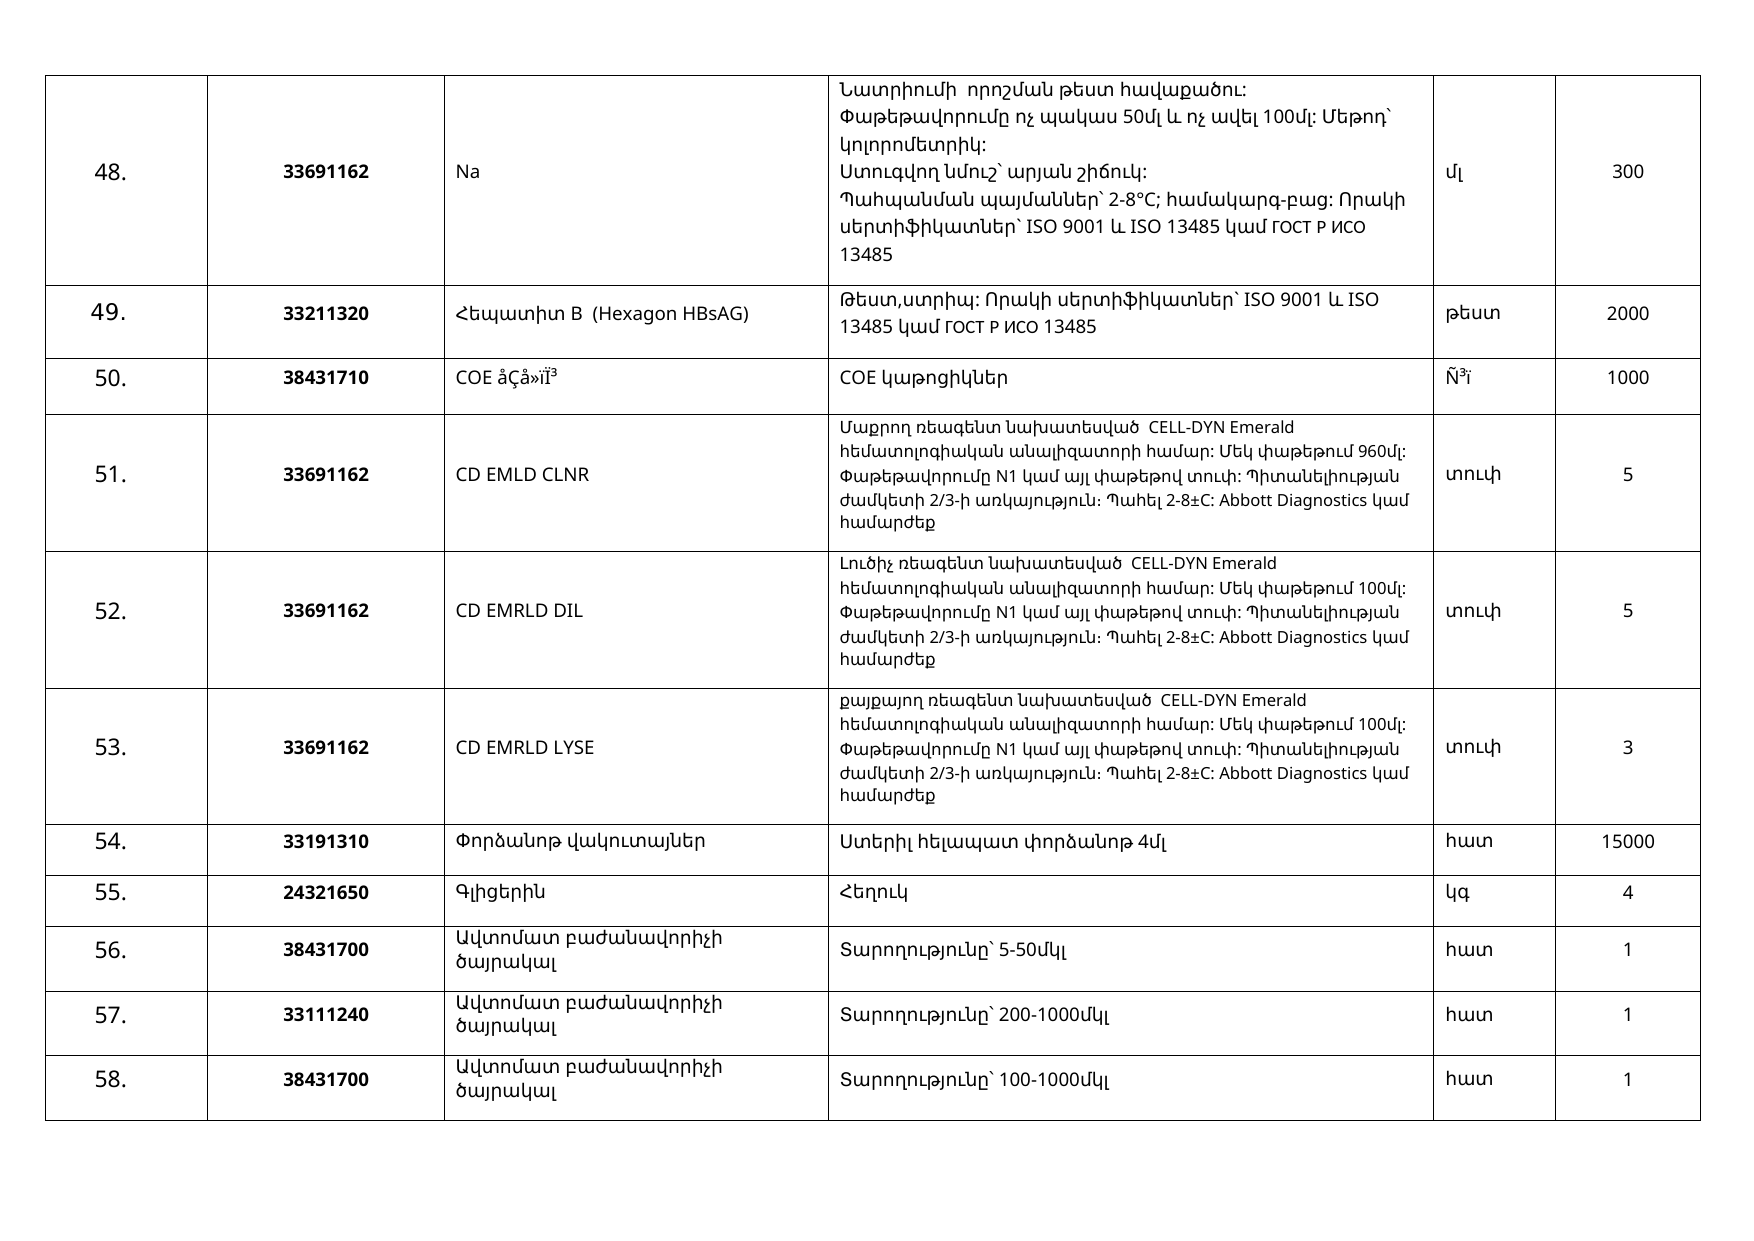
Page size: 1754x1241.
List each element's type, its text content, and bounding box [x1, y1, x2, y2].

table_cell 5 [1556, 552, 1700, 687]
table_cell 33191310 [208, 825, 444, 875]
table_cell 33691162 [208, 689, 444, 824]
table_cell 33111240 [208, 992, 444, 1055]
table_cell 2000 [1556, 286, 1700, 358]
table_cell Նատրիումի որոշման թեստ հավաքածու: Փաթեթավորումը ոչ պակաս 50մլ և ոչ ավել 100մլ: Մեթոդ՝ կոլորոմետրիկ: Ստուգվող նմուշ՝ արյան շիճուկ: Պահպանման պայմաններ՝ 2-8°C; համակարգ-բաց: Որակի սերտիֆիկատներ` ISO 9001 և ISO 13485 կամ ГОСТ Р ИСО 13485 [829, 76, 1433, 285]
table_cell 15000 [1556, 825, 1700, 875]
table_cell [46, 825, 207, 875]
table_cell [46, 992, 207, 1055]
table_cell Փորձանոթ վակուտայներ [445, 825, 828, 875]
table_cell [46, 689, 207, 824]
table_cell COE åÇå»ïÏ³ [445, 359, 828, 414]
table_cell տուփ [1434, 415, 1555, 551]
table_cell մլ [1434, 76, 1555, 285]
table_cell 300 [1556, 76, 1700, 285]
table_cell թեստ [1434, 286, 1555, 358]
table_cell 38431710 [208, 359, 444, 414]
table_cell Ավտոմատ բաժանավորիչի ծայրակալ [445, 1056, 828, 1120]
table_cell 38431700 [208, 927, 444, 991]
table_cell [46, 359, 207, 414]
table_cell 38431700 [208, 1056, 444, 1120]
table_cell Տարողությունը՝ 100-1000մկլ [829, 1056, 1433, 1120]
table_cell կգ [1434, 876, 1555, 926]
table_cell 33211320 [208, 286, 444, 358]
table_cell 24321650 [208, 876, 444, 926]
table_cell 1 [1556, 927, 1700, 991]
table_cell 4 [1556, 876, 1700, 926]
table_cell 5 [1556, 415, 1700, 551]
table_cell COE կաթոցիկներ [829, 359, 1433, 414]
table_cell Na [445, 76, 828, 285]
table_cell 33691162 [208, 415, 444, 551]
table_cell Մաքրող ռեագենտ նախատեսված CELL-DYN Emerald հեմատոլոգիական անալիզատորի համար: Մեկ փաթեթում 960մլ: Փաթեթավորումը N1 կամ այլ փաթեթով տուփ: Պիտանելիության ժամկետի 2/3-ի առկայություն։ Պահել 2-8±C: Abbott Diagnostics կամ համարժեք [829, 415, 1433, 551]
table_cell 33691162 [208, 76, 444, 285]
table_cell տուփ [1434, 689, 1555, 824]
table_cell 1 [1556, 1056, 1700, 1120]
table_cell [46, 286, 207, 358]
table_cell [46, 1056, 207, 1120]
table_cell տուփ [1434, 552, 1555, 687]
table_cell CD EMLD CLNR [445, 415, 828, 551]
table_cell 33691162 [208, 552, 444, 687]
table_cell Ավտոմատ բաժանավորիչի ծայրակալ [445, 927, 828, 991]
table_cell Ավտոմատ բաժանավորիչի ծայրակալ [445, 992, 828, 1055]
table_cell [46, 415, 207, 551]
table_cell հատ [1434, 825, 1555, 875]
table_cell Տարողությունը՝ 200-1000մկլ [829, 992, 1433, 1055]
table_cell Լուծիչ ռեագենտ նախատեսված CELL-DYN Emerald հեմատոլոգիական անալիզատորի համար: Մեկ փաթեթում 100մլ: Փաթեթավորումը N1 կամ այլ փաթեթով տուփ: Պիտանելիության ժամկետի 2/3-ի առկայություն։ Պահել 2-8±C: Abbott Diagnostics կամ համարժեք [829, 552, 1433, 687]
table_cell Տարողությունը՝ 5-50մկլ [829, 927, 1433, 991]
table_cell հատ [1434, 992, 1555, 1055]
table_cell Ստերիլ հելապատ փորձանոթ 4մլ [829, 825, 1433, 875]
table_cell CD EMRLD DIL [445, 552, 828, 687]
table_cell [46, 76, 207, 285]
table_cell Թեստ,ստրիպ: Որակի սերտիֆիկատներ` ISO 9001 և ISO 13485 կամ ГОСТ Р ИСО 13485 [829, 286, 1433, 358]
table_cell [46, 552, 207, 687]
table_cell 1000 [1556, 359, 1700, 414]
table_cell 1 [1556, 992, 1700, 1055]
table_cell Հեղուկ [829, 876, 1433, 926]
table_cell Գլիցերին [445, 876, 828, 926]
table_cell Հեպատիտ B (Hexagon HBsAG) [445, 286, 828, 358]
table_cell քայքայող ռեագենտ նախատեսված CELL-DYN Emerald հեմատոլոգիական անալիզատորի համար: Մեկ փաթեթում 100մլ: Փաթեթավորումը N1 կամ այլ փաթեթով տուփ: Պիտանելիության ժամկետի 2/3-ի առկայություն։ Պահել 2-8±C: Abbott Diagnostics կամ համարժեք [829, 689, 1433, 824]
table_cell հատ [1434, 1056, 1555, 1120]
table_cell հատ [1434, 927, 1555, 991]
table_cell 3 [1556, 689, 1700, 824]
table_cell [46, 927, 207, 991]
table_cell [46, 876, 207, 926]
table_cell Ñ³ï [1434, 359, 1555, 414]
table_cell CD EMRLD LYSE [445, 689, 828, 824]
